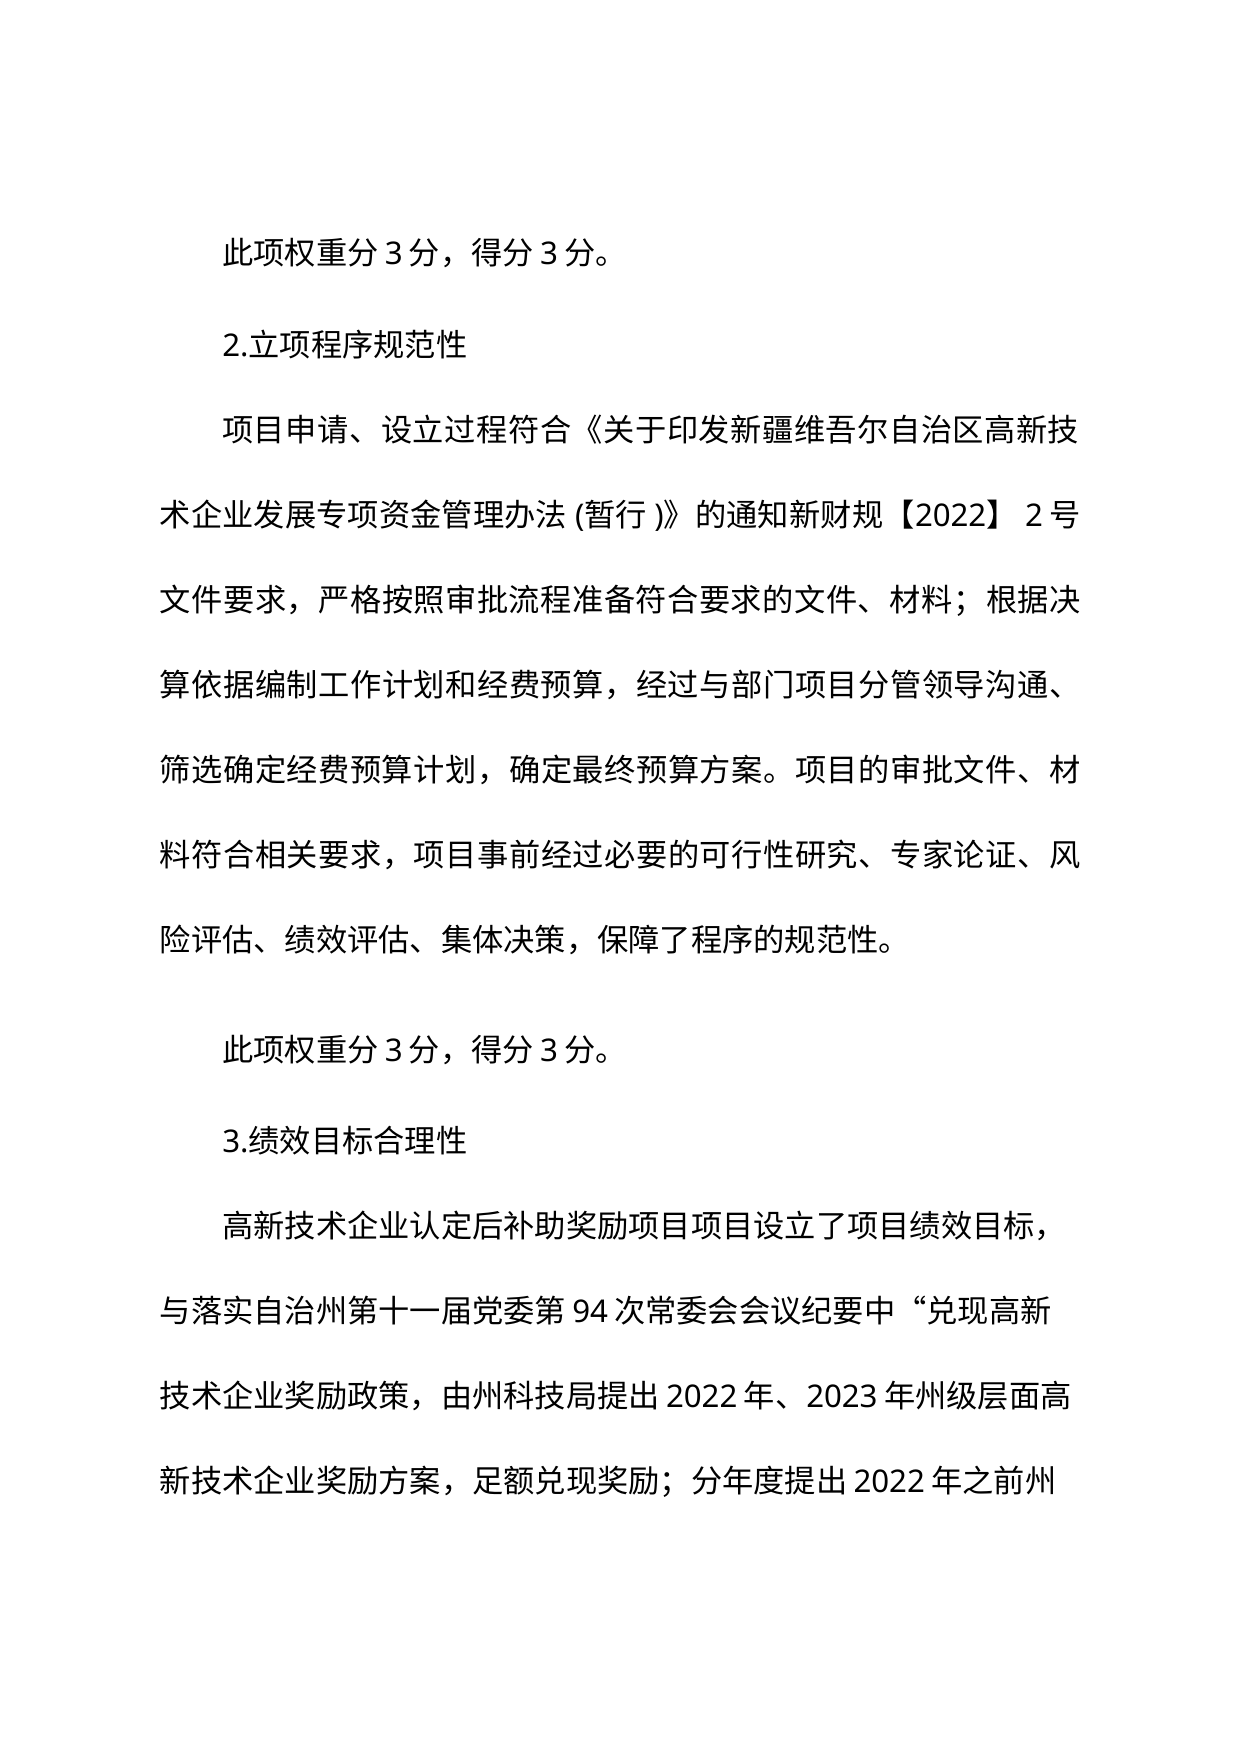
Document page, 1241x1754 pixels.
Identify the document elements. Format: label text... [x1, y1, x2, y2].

text 3.绩效目标合理性 [159, 1096, 1081, 1181]
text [159, 1181, 1081, 1521]
title 项目申请、设立过程符合《关于印发新疆维吾尔自治区高新技术企业发展专项资金管理办法 (暂行 )》的通知新财规【2022】 2号文件要求，严格按照审批流程准备符合要求的文件、材料；根据决算依据编制工作计划和经费预算，经过与部门项目分管领导沟通、筛选确定经费预算计划，确定最终预算方案。项目的审批文件、材料符合相关要求，项目事前经过必要的可行性研究、专家论证、风险评估、绩效评估、集体决策，保障了程序的规范性。 [159, 385, 1081, 980]
title 此项权重分3分，得分3分。 [159, 209, 1081, 294]
text 2.立项程序规范性 [159, 300, 1081, 385]
title 此项权重分3分，得分3分。 [159, 1005, 1081, 1090]
